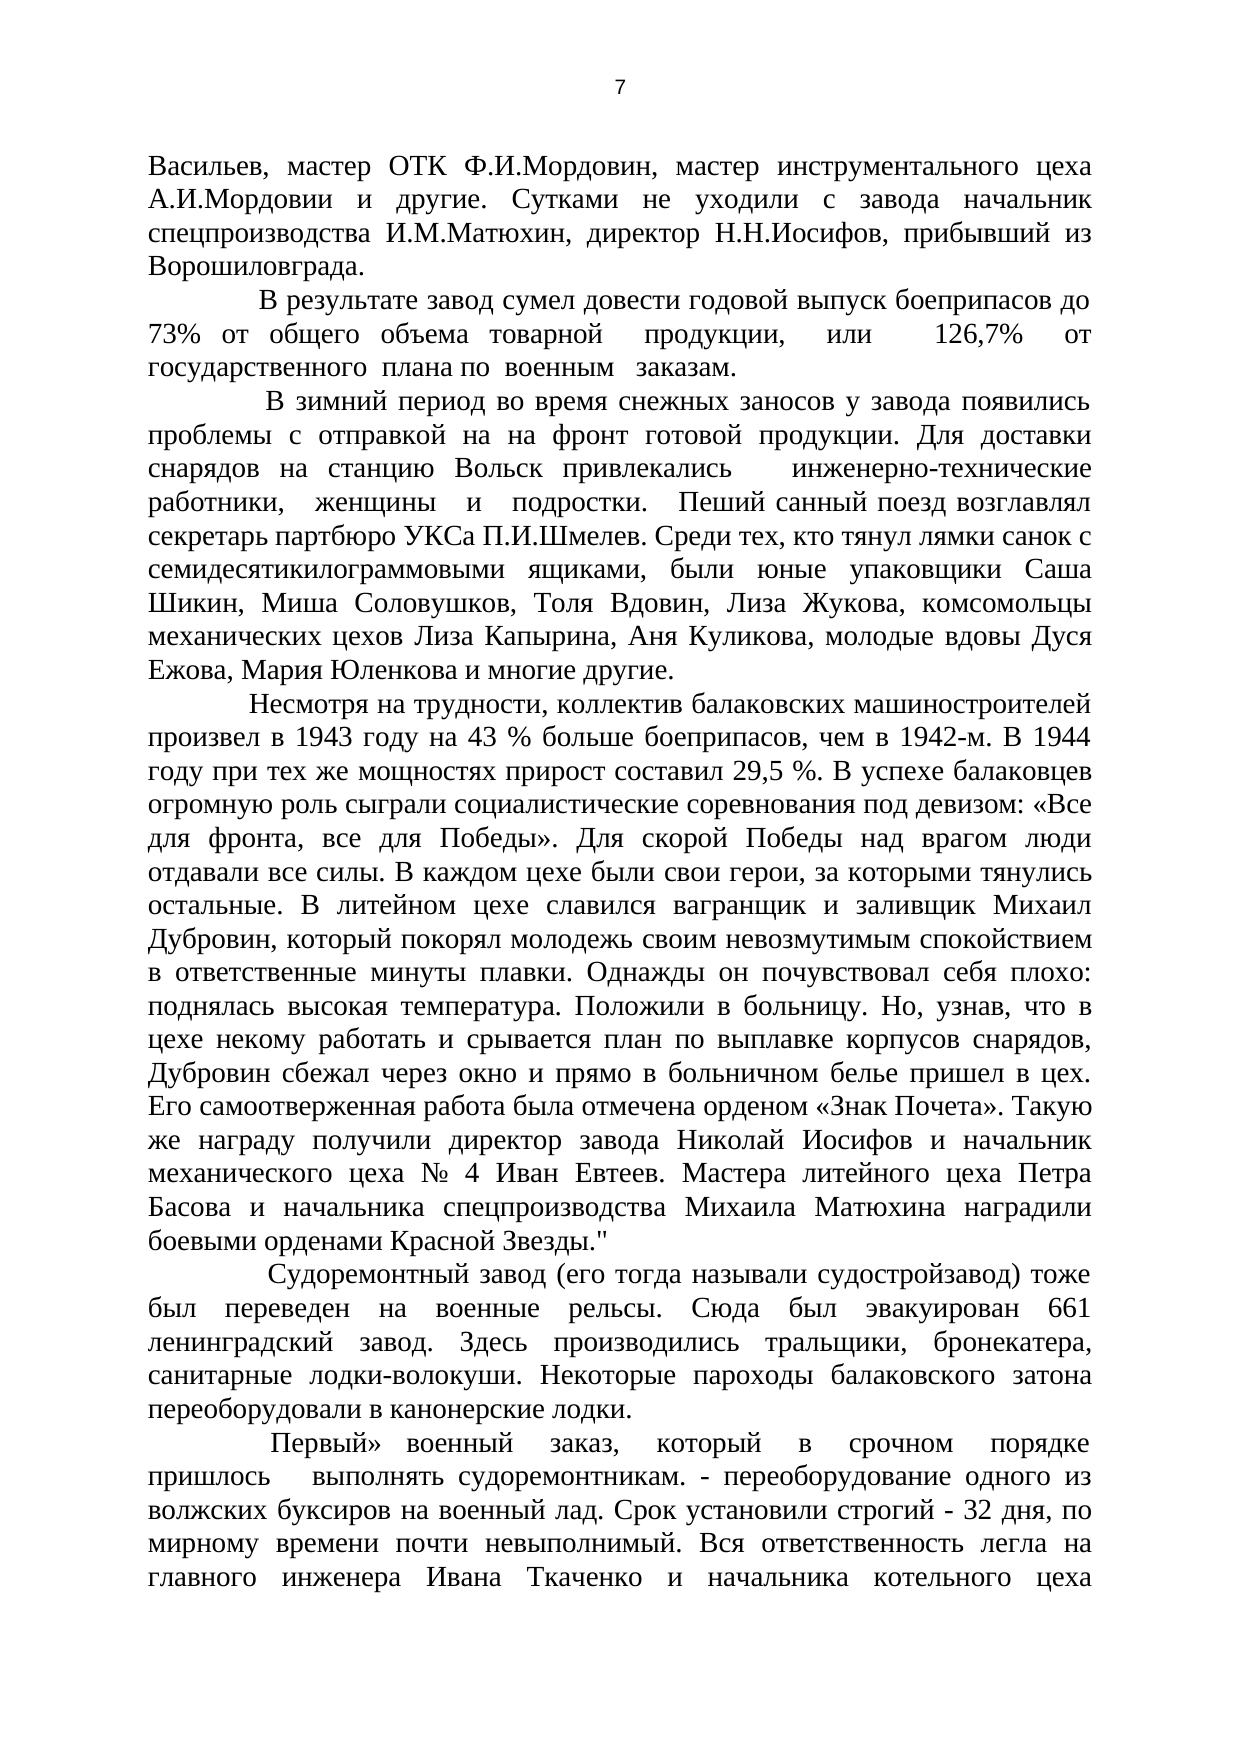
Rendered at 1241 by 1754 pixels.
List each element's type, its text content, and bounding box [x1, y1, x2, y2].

text В зимний период во время снежных заносов у завода появились проблемы с отправкой на на фронт готовой продукции. Для доставки снарядов на станцию Вольск привлекались инженерно-технические работники, женщины и подростки. Пеший санный поезд возглавлял секретарь партбюро УКСа П.И.Шмелев. Среди тех, кто тянул лямки санок с семидесятикилограммовыми ящиками, были юные упаковщики Саша Шикин, Миша Соловушков, Толя Вдовин, Лиза Жукова, комсомольцы механических цехов Лиза Капырина, Аня Куликова, молодые вдовы Дуся Ежова, Мария Юленкова и многие другие. [148, 383, 1092, 685]
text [148, 148, 1092, 282]
text Несмотря на трудности, коллектив балаковских машиностроителей произвел в 1943 году на 43 % больше боеприпасов, чем в 1942-м. В 1944 году при тех же мощностях прирост составил 29,5 %. В успехе балаковцев огромную роль сыграли социалистические соревнования под девизом: «Все для фронта, все для Победы». Для скорой Победы над врагом люди отдавали все силы. В каждом цехе были свои герои, за которыми тянулись остальные. В литейном цехе славился вагранщик и заливщик Михаил Дубровин, который покорял молодежь своим невозмутимым спокойствием в ответственные минуты плавки. Однажды он почувствовал себя плохо: поднялась высокая температура. Положили в больницу. Но, узнав, что в цехе некому работать и срывается план по выплавке корпусов снарядов, Дубровин сбежал через окно и прямо в больничном белье пришел в цех. Его самоотверженная работа была отмечена орденом «Знак Почета». Такую же награду получили директор завода Николай Иосифов и начальник механического цеха № 4 Иван Евтеев. Мастера литейного цеха Петра Басова и начальника спецпроизводства Михаила Матюхина наградили боевыми орденами Красной Звезды." [148, 686, 1092, 1256]
text В результате завод сумел довести годовой выпуск боеприпасов до 73% от общего объема товарной продукции, или 126,7% от государственного плана по военным заказам. [148, 282, 1092, 383]
text Судоремонтный завод (его тогда называли судостройзавод) тоже был переведен на военные рельсы. Сюда был эвакуирован 661 ленинградский завод. Здесь производились тральщики, бронекатера, санитарные лодки-волокуши. Некоторые пароходы балаковского затона переоборудовали в канонерские лодки. [148, 1257, 1092, 1424]
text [148, 1425, 1092, 1593]
